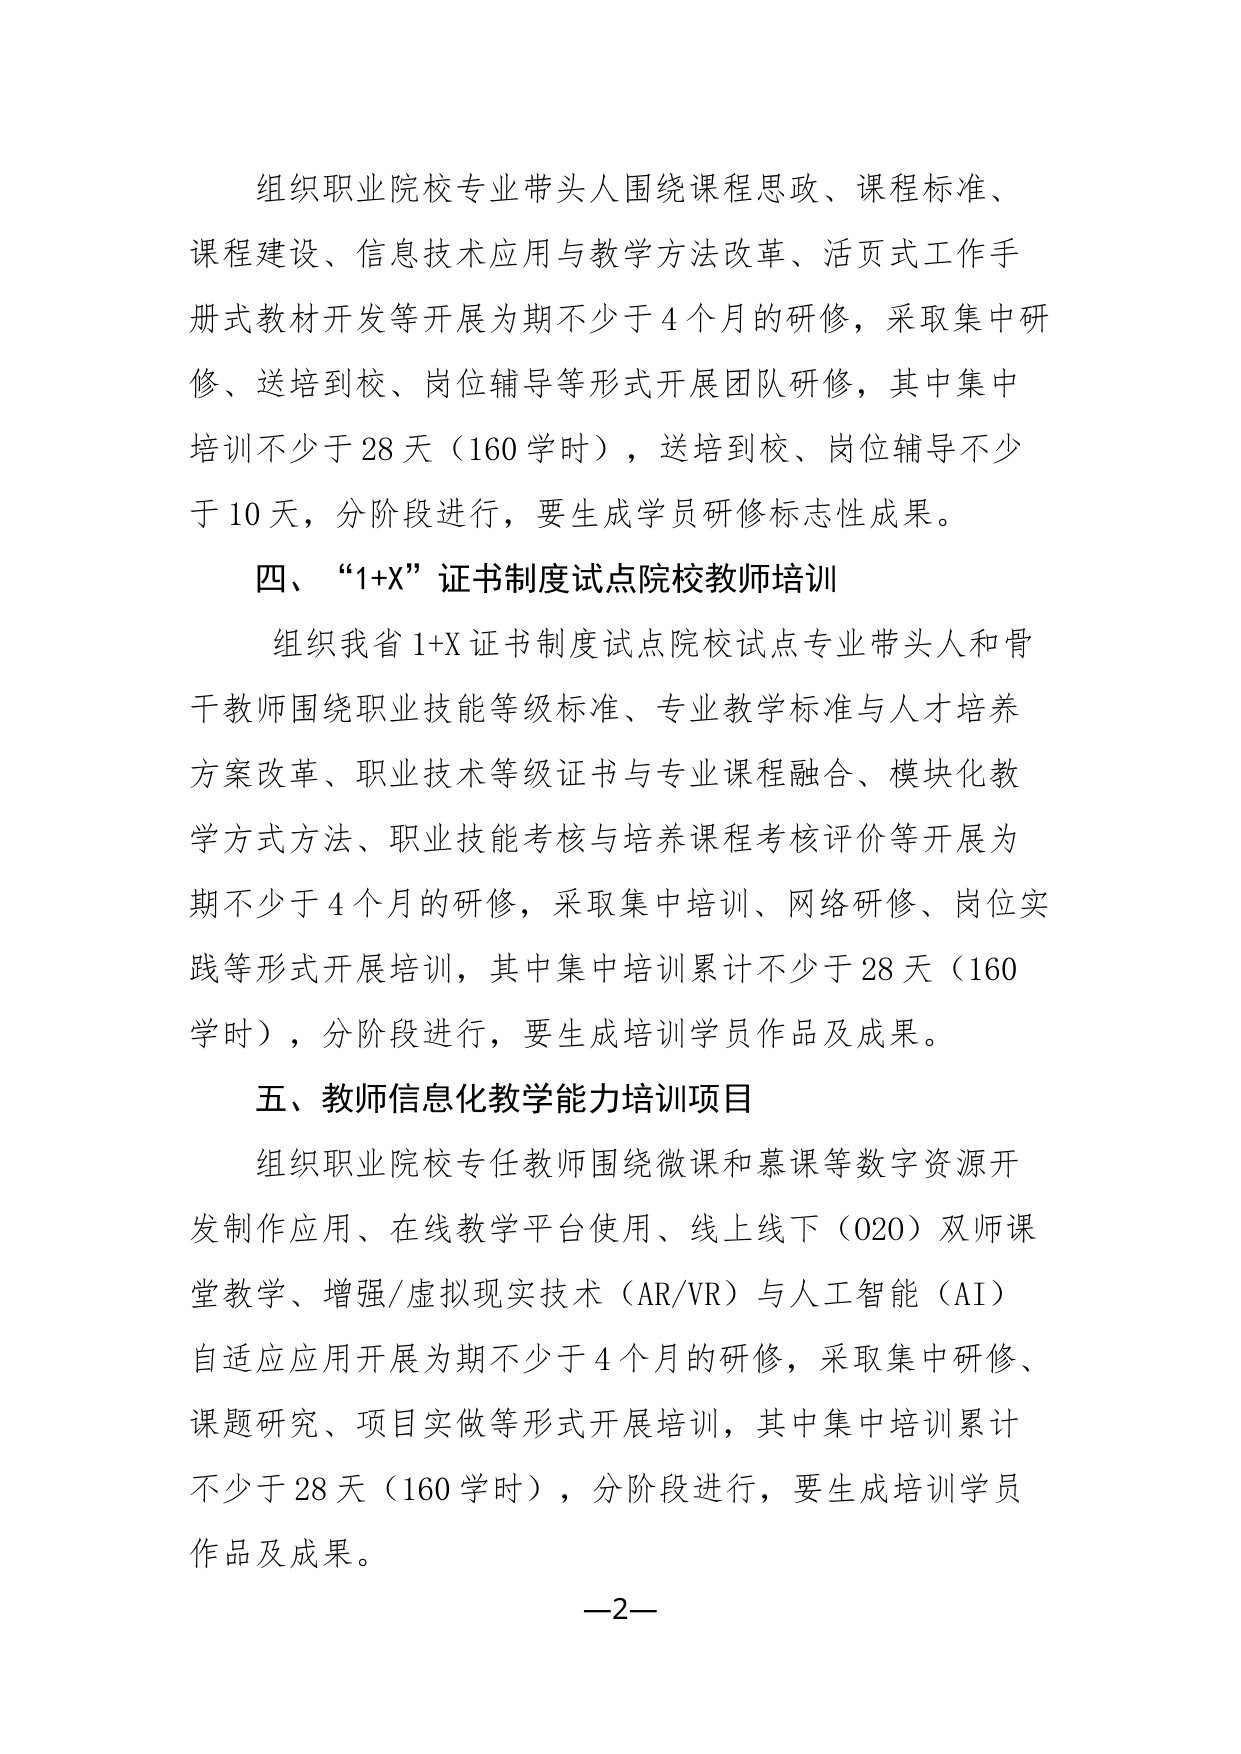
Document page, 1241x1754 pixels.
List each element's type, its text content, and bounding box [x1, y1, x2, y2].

list 组织我省1+X证书制度试点院校试点专业带头人和骨干教师围绕职业技能等级标准、专业教学标准与人才培养方案改革、职业技术等级证书与专业课程融合、模块化教学方式方法、职业技能考核与培养课程考核评价等开展为期不少于4个月的研修，采取集中培训、网络研修、岗位实践等形式开展培训，其中集中培训累计不少于28天（160学时），分阶段进行，要生成培训学员作品及成果。 [187, 609, 1053, 1064]
text 组织职业院校专任教师围绕微课和慕课等数字资源开发制作应用、在线教学平台使用、线上线下（O2O）双师课堂教学、增强/虚拟现实技术（AR/VR）与人工智能（AI）自适应应用开展为期不少于4个月的研修，采取集中研修、课题研究、项目实做等形式开展培训，其中集中培训累计不少于28天（160学时），分阶段进行，要生成培训学员作品及成果。 [187, 1129, 1053, 1584]
list 组织职业院校专业带头人围绕课程思政、课程标准、课程建设、信息技术应用与教学方法改革、活页式工作手册式教材开发等开展为期不少于4个月的研修，采取集中研修、送培到校、岗位辅导等形式开展团队研修，其中集中培训不少于28天（160学时），送培到校、岗位辅导不少于10天，分阶段进行，要生成学员研修标志性成果。 [187, 154, 1053, 544]
list 四、“1+X”证书制度试点院校教师培训 [187, 544, 1053, 609]
text 五、教师信息化教学能力培训项目 [187, 1064, 1053, 1129]
